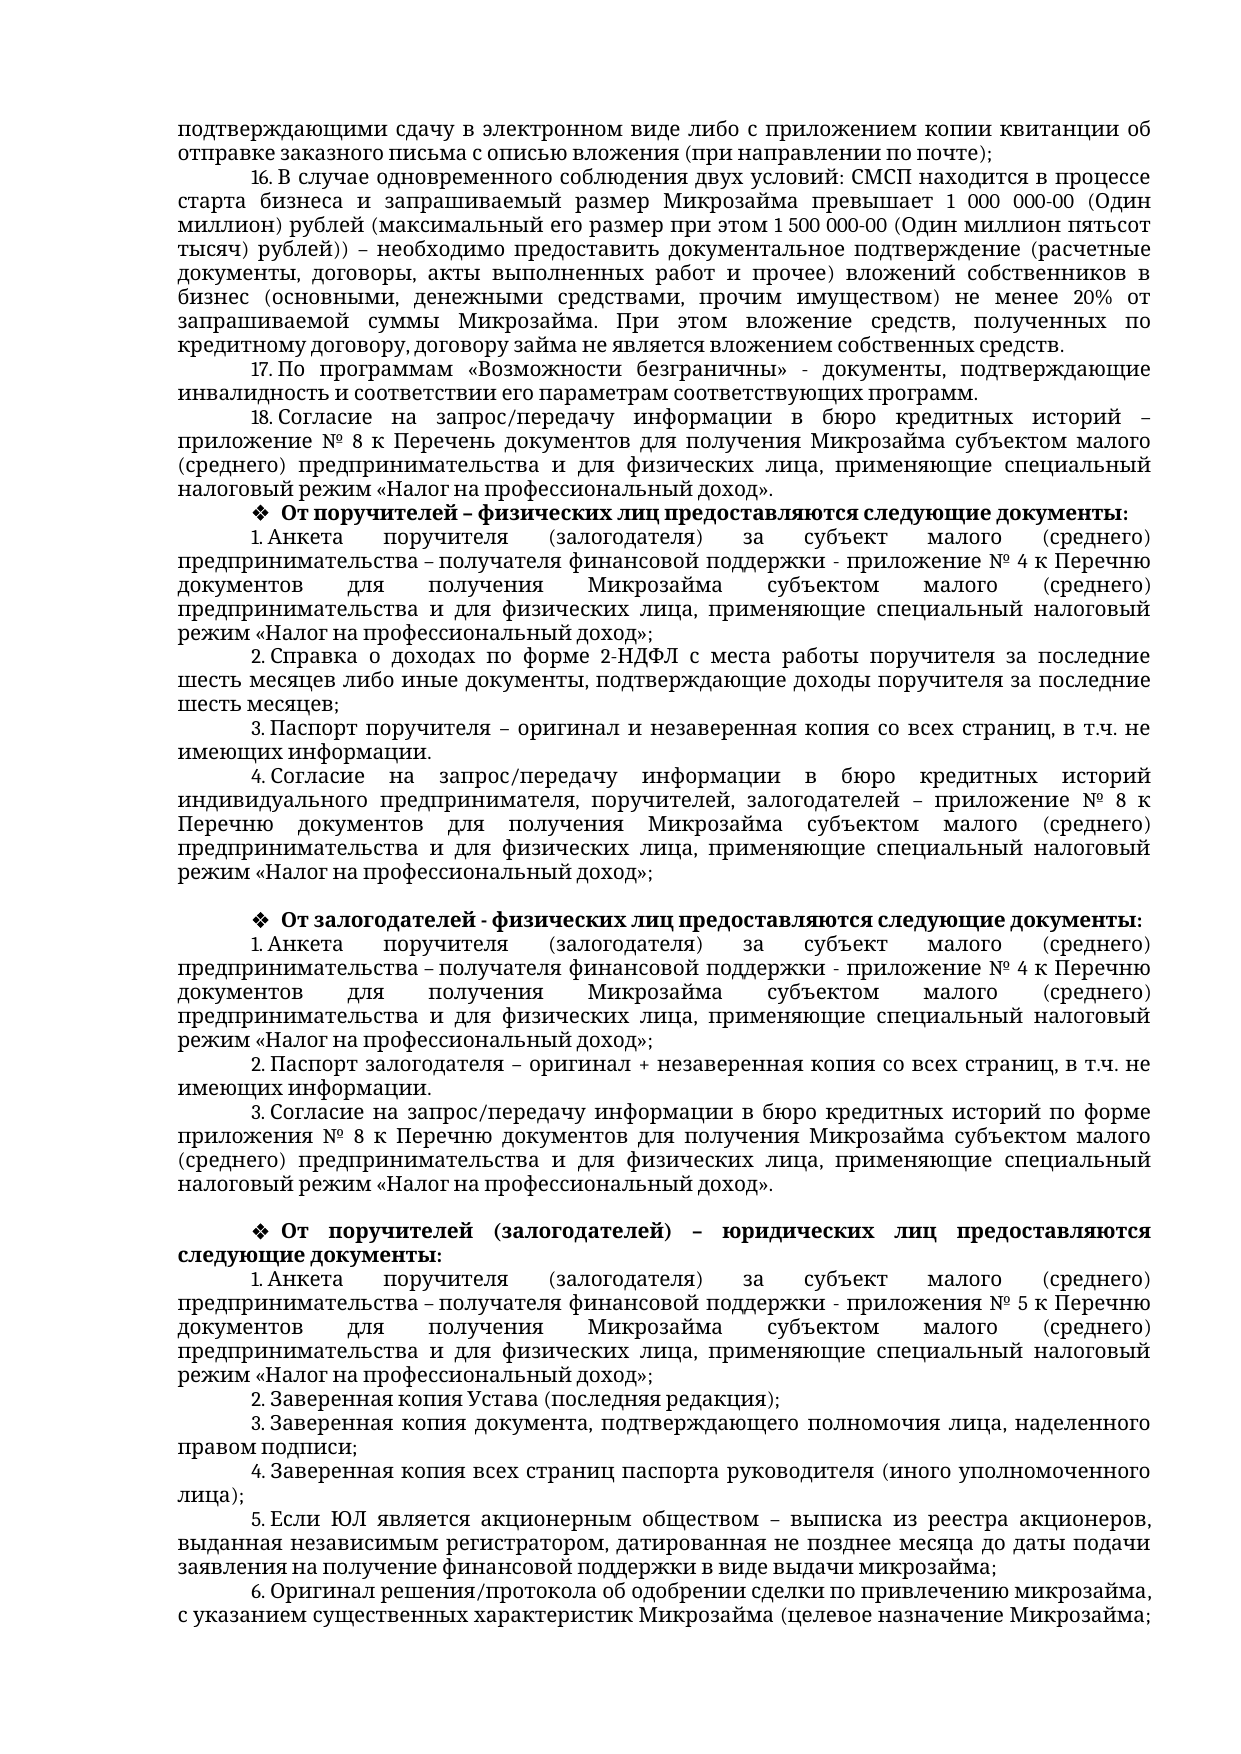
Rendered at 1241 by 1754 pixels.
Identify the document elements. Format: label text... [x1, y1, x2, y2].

list Если ЮЛ является акционерным обществом – выписка из реестра акционеров, выданная независимым регистратором, датированная не позднее месяца до даты подачи заявления на получение финансовой поддержки в виде выдачи микрозайма; [177, 1508, 1152, 1579]
list Согласие на запрос/передачу информации в бюро кредитных историй индивидуального предпринимателя, поручителей, залогодателей – приложение № 8 к Перечню документов для получения Микрозайма субъектом малого (среднего) предпринимательства и для физических лица, применяющие специальный налоговый режим «Налог на профессиональный доход»; [177, 765, 1152, 885]
list Заверенная копия Устава (последняя редакция); [177, 1388, 1152, 1412]
list Анкета поручителя (залогодателя) за субъект малого (среднего) предпринимательства – получателя финансовой поддержки - приложение № 4 к Перечню документов для получения Микрозайма субъектом малого (среднего) предпринимательства и для физических лица, применяющие специальный налоговый режим «Налог на профессиональный доход»; [177, 525, 1152, 645]
list Справка о доходах по форме 2-НДФЛ с места работы поручителя за последние шесть месяцев либо иные документы, подтверждающие доходы поручителя за последние шесть месяцев; [177, 645, 1152, 717]
list Анкета поручителя (залогодателя) за субъект малого (среднего) предпринимательства – получателя финансовой поддержки - приложение № 4 к Перечню документов для получения Микрозайма субъектом малого (среднего) предпринимательства и для физических лица, применяющие специальный налоговый режим «Налог на профессиональный доход»; [177, 933, 1152, 1052]
list Паспорт залогодателя – оригинал + незаверенная копия со всех страниц, в т.ч. не имеющих информации. [177, 1052, 1152, 1100]
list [177, 1579, 1152, 1627]
list Согласие на запрос/передачу информации в бюро кредитных историй по форме приложения № 8 к Перечню документов для получения Микрозайма субъектом малого (среднего) предпринимательства и для физических лица, применяющие специальный налоговый режим «Налог на профессиональный доход». [177, 1100, 1152, 1196]
list Анкета поручителя (залогодателя) за субъект малого (среднего) предпринимательства – получателя финансовой поддержки - приложения № 5 к Перечню документов для получения Микрозайма субъектом малого (среднего) предпринимательства и для физических лица, применяющие специальный налоговый режим «Налог на профессиональный доход»; [177, 1268, 1152, 1388]
list От поручителей – физических лиц предоставляются следующие документы: [177, 501, 1152, 525]
list Заверенная копия всех страниц паспорта руководителя (иного уполномоченного лица); [177, 1460, 1152, 1508]
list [177, 118, 1152, 166]
list Паспорт поручителя – оригинал и незаверенная копия со всех страниц, в т.ч. не имеющих информации. [177, 717, 1152, 765]
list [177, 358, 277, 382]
list В случае одновременного соблюдения двух условий: СМСП находится в процессе старта бизнеса и запрашиваемый размер Микрозайма превышает 1 000 000-00 (Один миллион) рублей (максимальный его размер при этом 1 500 000-00 (Один миллион пятьсот тысяч) рублей)) – необходимо предоставить документальное подтверждение (расчетные документы, договоры, акты выполненных работ и прочее) вложений собственников в бизнес (основными, денежными средствами, прочим имуществом) не менее 20% от запрашиваемой суммы Микрозайма. При этом вложение средств, полученных по кредитному договору, договору займа не является вложением собственных средств. [177, 166, 1152, 358]
list От залогодателей - физических лиц предоставляются следующие документы: [177, 909, 1152, 933]
list Заверенная копия документа, подтверждающего полномочия лица, наделенного правом подписи; [177, 1412, 1152, 1460]
list По программам «Возможности безграничны» - документы, подтверждающие инвалидность и соответствии его параметрам соответствующих программ. [349, 382, 1152, 406]
list От поручителей (залогодателей) – юридических лиц предоставляются следующие документы: [177, 1220, 1152, 1268]
list Согласие на запрос/передачу информации в бюро кредитных историй – приложение № 8 к Перечень документов для получения Микрозайма субъектом малого (среднего) предпринимательства и для физических лица, применяющие специальный налоговый режим «Налог на профессиональный доход». [177, 406, 1152, 501]
